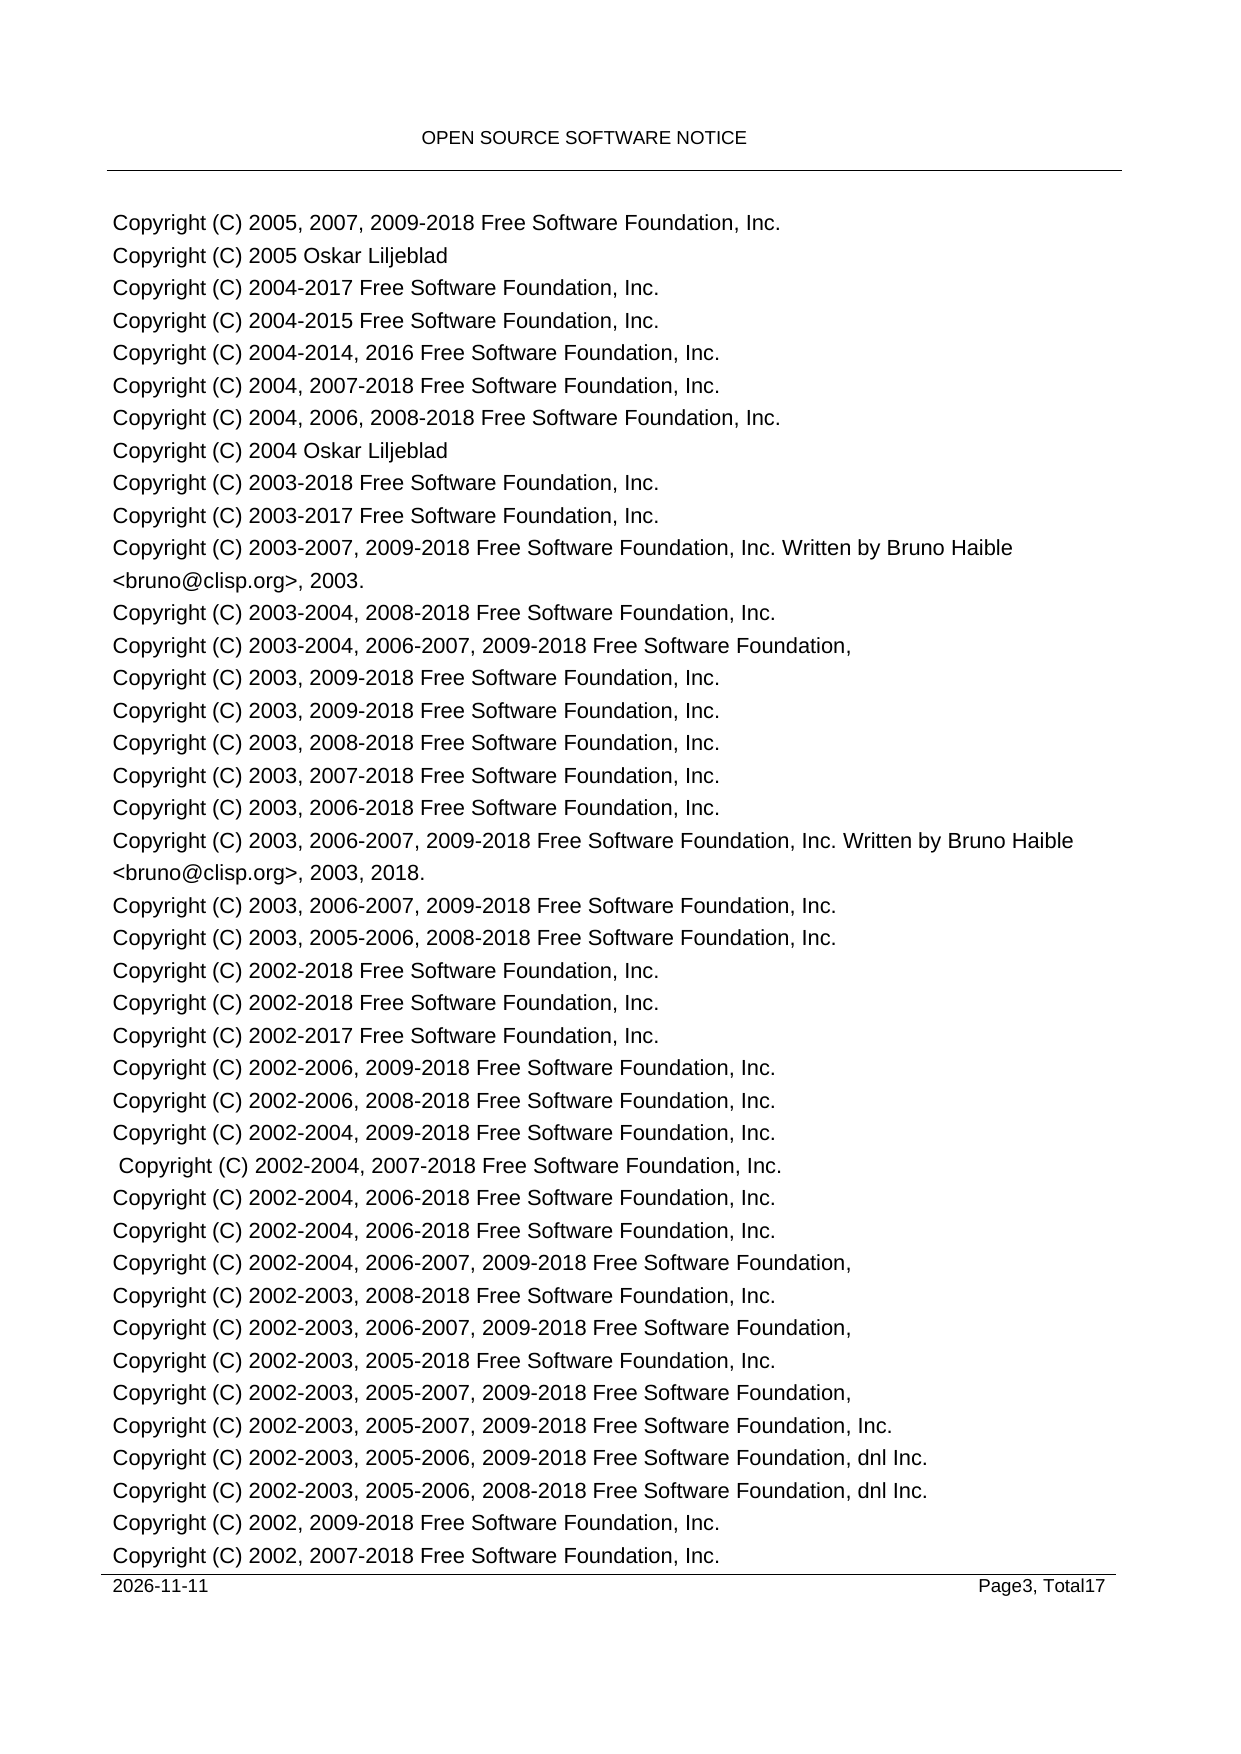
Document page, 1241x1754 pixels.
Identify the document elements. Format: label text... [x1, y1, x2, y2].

text Copyright (C) 2002-2006, 2008-2018 Free Software Foundation, Inc. [112, 1084, 1128, 1116]
text Copyright (C) 2003, 2007-2018 Free Software Foundation, Inc. [112, 759, 1128, 791]
text Copyright (C) 2003, 2006-2007, 2009-2018 Free Software Foundation, Inc. Written by Bruno Haible <bruno@clisp.org>, 2003, 2018. [112, 824, 1128, 889]
text Copyright (C) 2002-2004, 2006-2007, 2009-2018 Free Software Foundation, [112, 1246, 1128, 1279]
text Copyright (C) 2004, 2007-2018 Free Software Foundation, Inc. [112, 369, 1128, 401]
text Copyright (C) 2004-2017 Free Software Foundation, Inc. [112, 271, 1128, 304]
text Copyright (C) 2002-2018 Free Software Foundation, Inc. [112, 954, 1128, 986]
text Copyright (C) 2004-2014, 2016 Free Software Foundation, Inc. [112, 336, 1128, 369]
text Copyright (C) 2002-2003, 2006-2007, 2009-2018 Free Software Foundation, [112, 1311, 1128, 1344]
text Copyright (C) 2002-2003, 2008-2018 Free Software Foundation, Inc. [112, 1279, 1128, 1311]
text Copyright (C) 2003, 2008-2018 Free Software Foundation, Inc. [112, 726, 1128, 759]
text Copyright (C) 2002-2004, 2007-2018 Free Software Foundation, Inc. [112, 1149, 1128, 1181]
text Copyright (C) 2003, 2009-2018 Free Software Foundation, Inc. [112, 694, 1128, 726]
text Copyright (C) 2005, 2007, 2009-2018 Free Software Foundation, Inc. [112, 206, 1128, 239]
text Copyright (C) 2002-2018 Free Software Foundation, Inc. [112, 986, 1128, 1019]
text Copyright (C) 2002-2003, 2005-2006, 2009-2018 Free Software Foundation, dnl Inc. [112, 1441, 1128, 1474]
text Copyright (C) 2004, 2006, 2008-2018 Free Software Foundation, Inc. [112, 401, 1128, 434]
text Copyright (C) 2003-2017 Free Software Foundation, Inc. [112, 499, 1128, 531]
text Copyright (C) 2002-2003, 2005-2007, 2009-2018 Free Software Foundation, Inc. [112, 1409, 1128, 1441]
text Copyright (C) 2002-2004, 2006-2018 Free Software Foundation, Inc. [112, 1214, 1128, 1246]
text Copyright (C) 2002-2006, 2009-2018 Free Software Foundation, Inc. [112, 1051, 1128, 1084]
text Copyright (C) 2002-2004, 2006-2018 Free Software Foundation, Inc. [112, 1181, 1128, 1214]
text Copyright (C) 2004-2015 Free Software Foundation, Inc. [112, 304, 1128, 336]
text Copyright (C) 2003-2007, 2009-2018 Free Software Foundation, Inc. Written by Bruno Haible <bruno@clisp.org>, 2003. [112, 531, 1128, 596]
text Copyright (C) 2002-2004, 2009-2018 Free Software Foundation, Inc. [112, 1116, 1128, 1149]
text Copyright (C) 2002-2003, 2005-2018 Free Software Foundation, Inc. [112, 1344, 1128, 1376]
text Copyright (C) 2003, 2006-2018 Free Software Foundation, Inc. [112, 791, 1128, 824]
text Copyright (C) 2003, 2009-2018 Free Software Foundation, Inc. [112, 661, 1128, 694]
text Copyright (C) 2002-2003, 2005-2007, 2009-2018 Free Software Foundation, [112, 1376, 1128, 1409]
text Copyright (C) 2004 Oskar Liljeblad [112, 434, 1128, 466]
text Copyright (C) 2002-2003, 2005-2006, 2008-2018 Free Software Foundation, dnl Inc. [112, 1474, 1128, 1506]
text Copyright (C) 2003, 2006-2007, 2009-2018 Free Software Foundation, Inc. [112, 889, 1128, 921]
text Copyright (C) 2002, 2009-2018 Free Software Foundation, Inc. [112, 1506, 1128, 1539]
text Copyright (C) 2002-2017 Free Software Foundation, Inc. [112, 1019, 1128, 1051]
text Copyright (C) 2003, 2005-2006, 2008-2018 Free Software Foundation, Inc. [112, 921, 1128, 954]
text Copyright (C) 2002, 2007-2018 Free Software Foundation, Inc. [112, 1539, 1128, 1571]
text Copyright (C) 2005 Oskar Liljeblad [112, 239, 1128, 271]
text Copyright (C) 2003-2004, 2008-2018 Free Software Foundation, Inc. [112, 596, 1128, 629]
text Copyright (C) 2003-2004, 2006-2007, 2009-2018 Free Software Foundation, [112, 629, 1128, 661]
text Copyright (C) 2003-2018 Free Software Foundation, Inc. [112, 466, 1128, 499]
